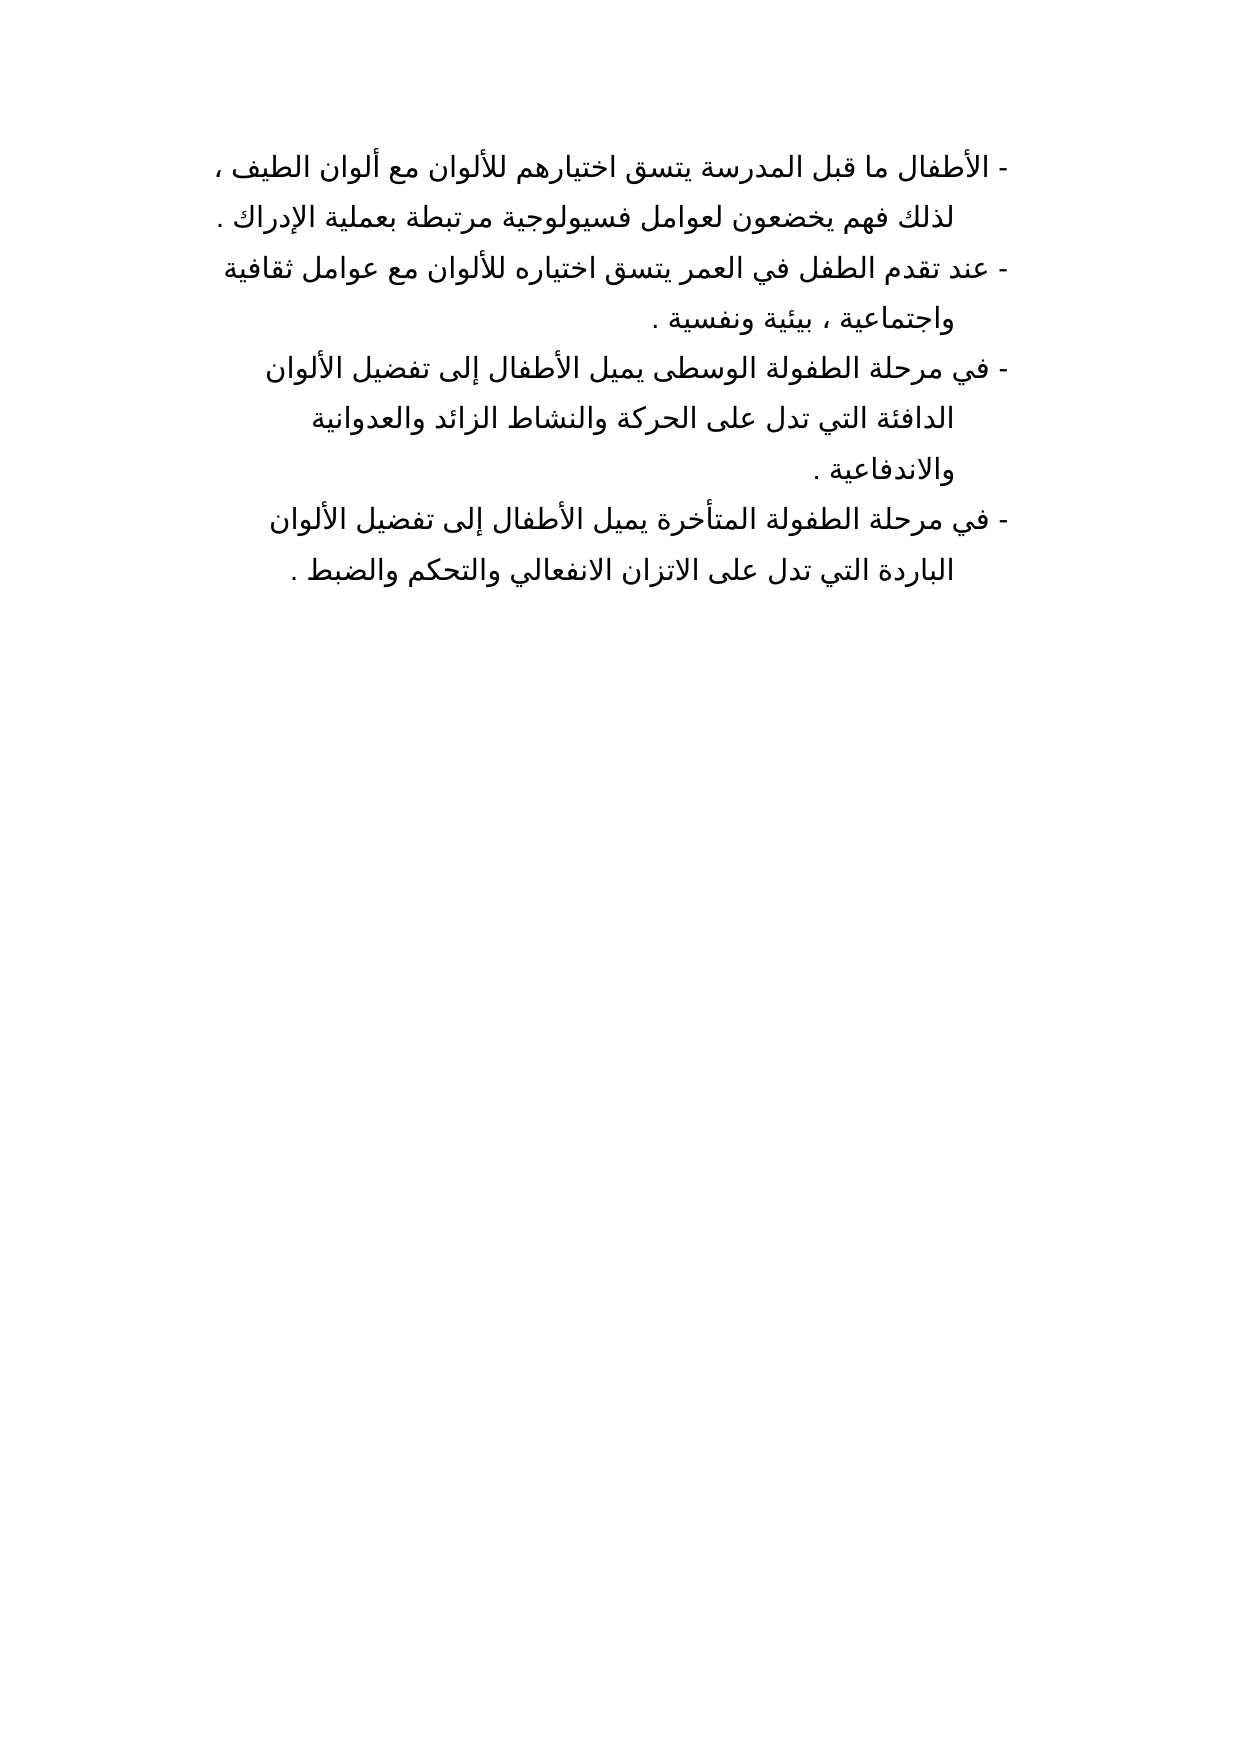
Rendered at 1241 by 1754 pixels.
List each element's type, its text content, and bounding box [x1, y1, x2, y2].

text - في مرحلة الطفولة الوسطى يميل الأطفال إلى تفضيل الألوان الدافئة التي تدل على الحركة والنشاط الزائد والعدوانية والاندفاعية . [187, 351, 1008, 485]
text - عند تقدم الطفل في العمر يتسق اختياره للألوان مع عوامل ثقافية واجتماعية ، بيئية ونفسية . [187, 251, 1008, 334]
text - الأطفال ما قبل المدرسة يتسق اختيارهم للألوان مع ألوان الطيف ، لذلك فهم يخضعون لعوامل فسيولوجية مرتبطة بعملية الإدراك . [187, 150, 1008, 234]
text - في مرحلة الطفولة المتأخرة يميل الأطفال إلى تفضيل الألوان الباردة التي تدل على الاتزان الانفعالي والتحكم والضبط . [187, 502, 1008, 586]
